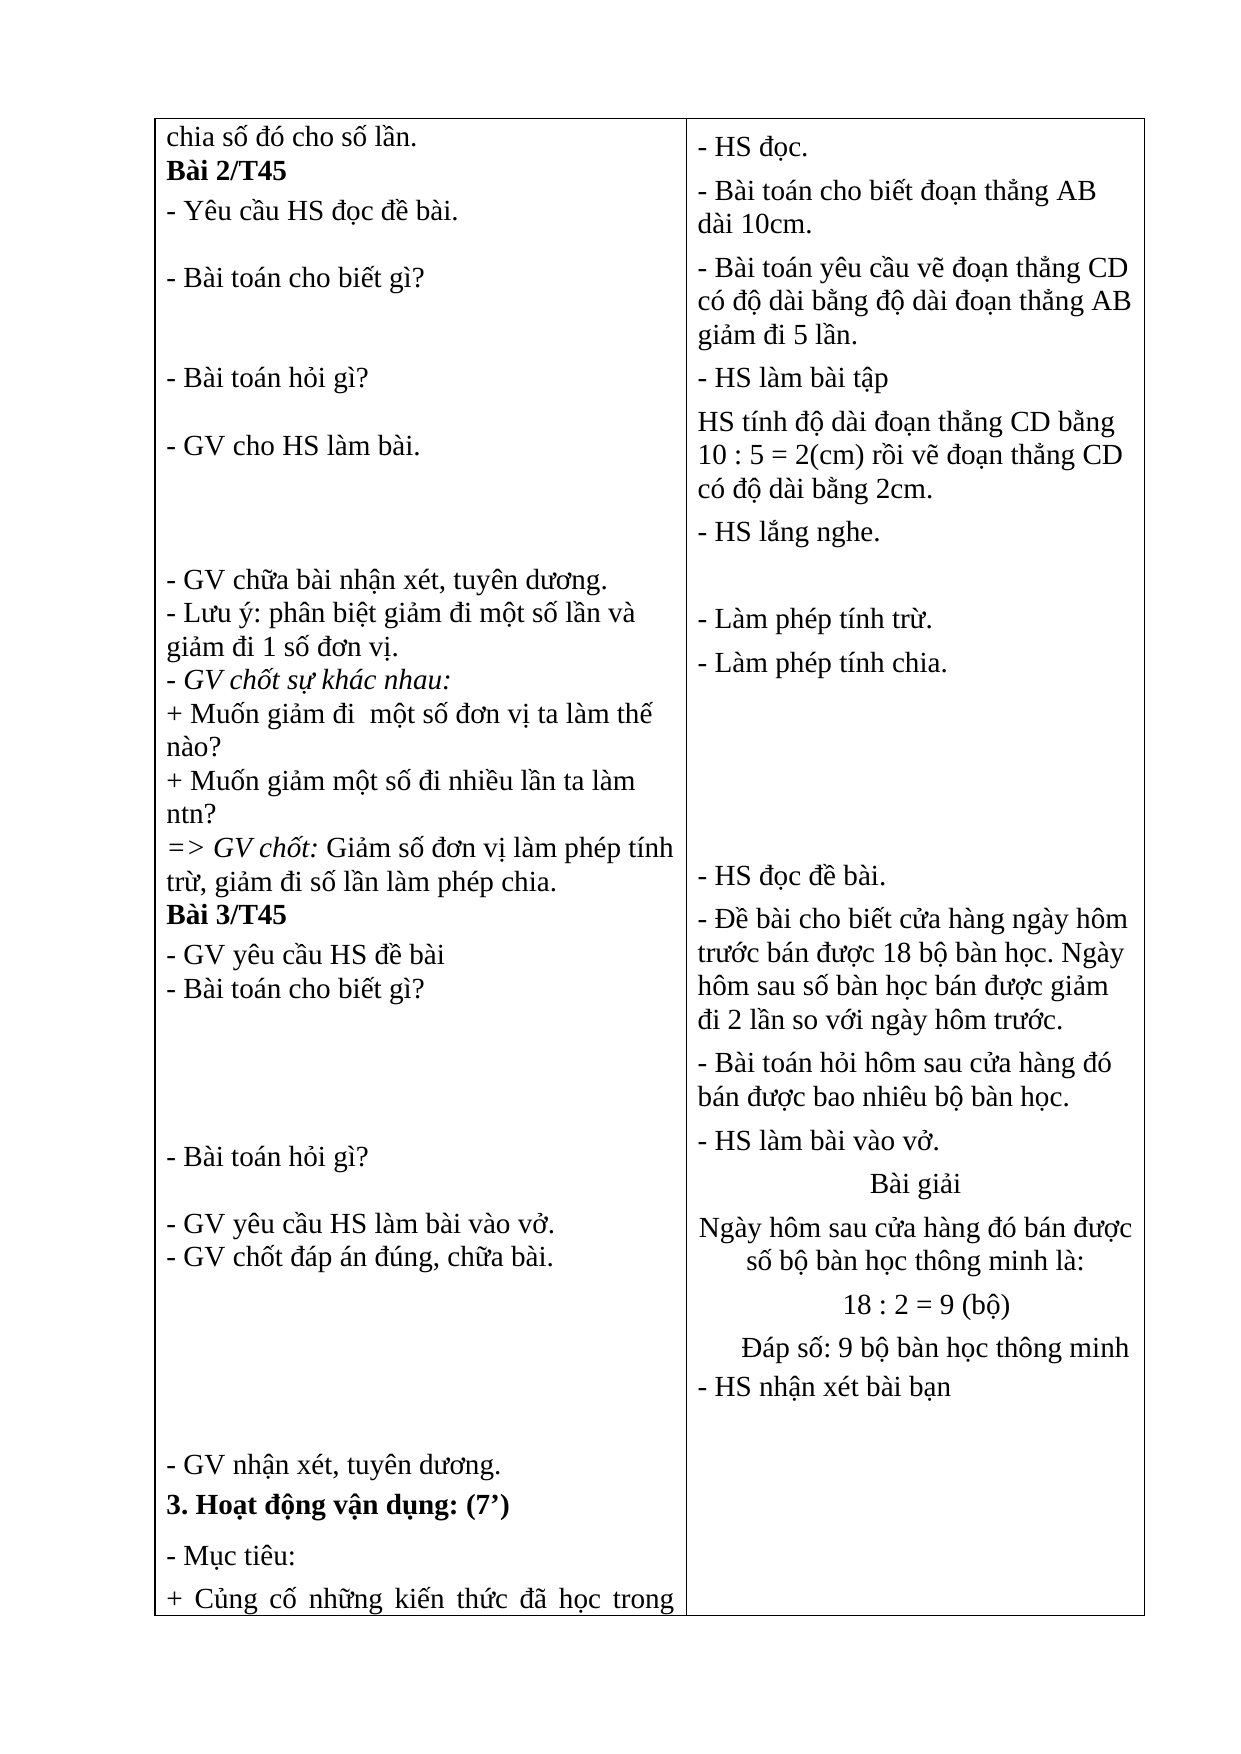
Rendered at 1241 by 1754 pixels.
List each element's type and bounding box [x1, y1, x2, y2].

table_cell [156, 119, 686, 1615]
table_cell [687, 119, 1144, 1615]
